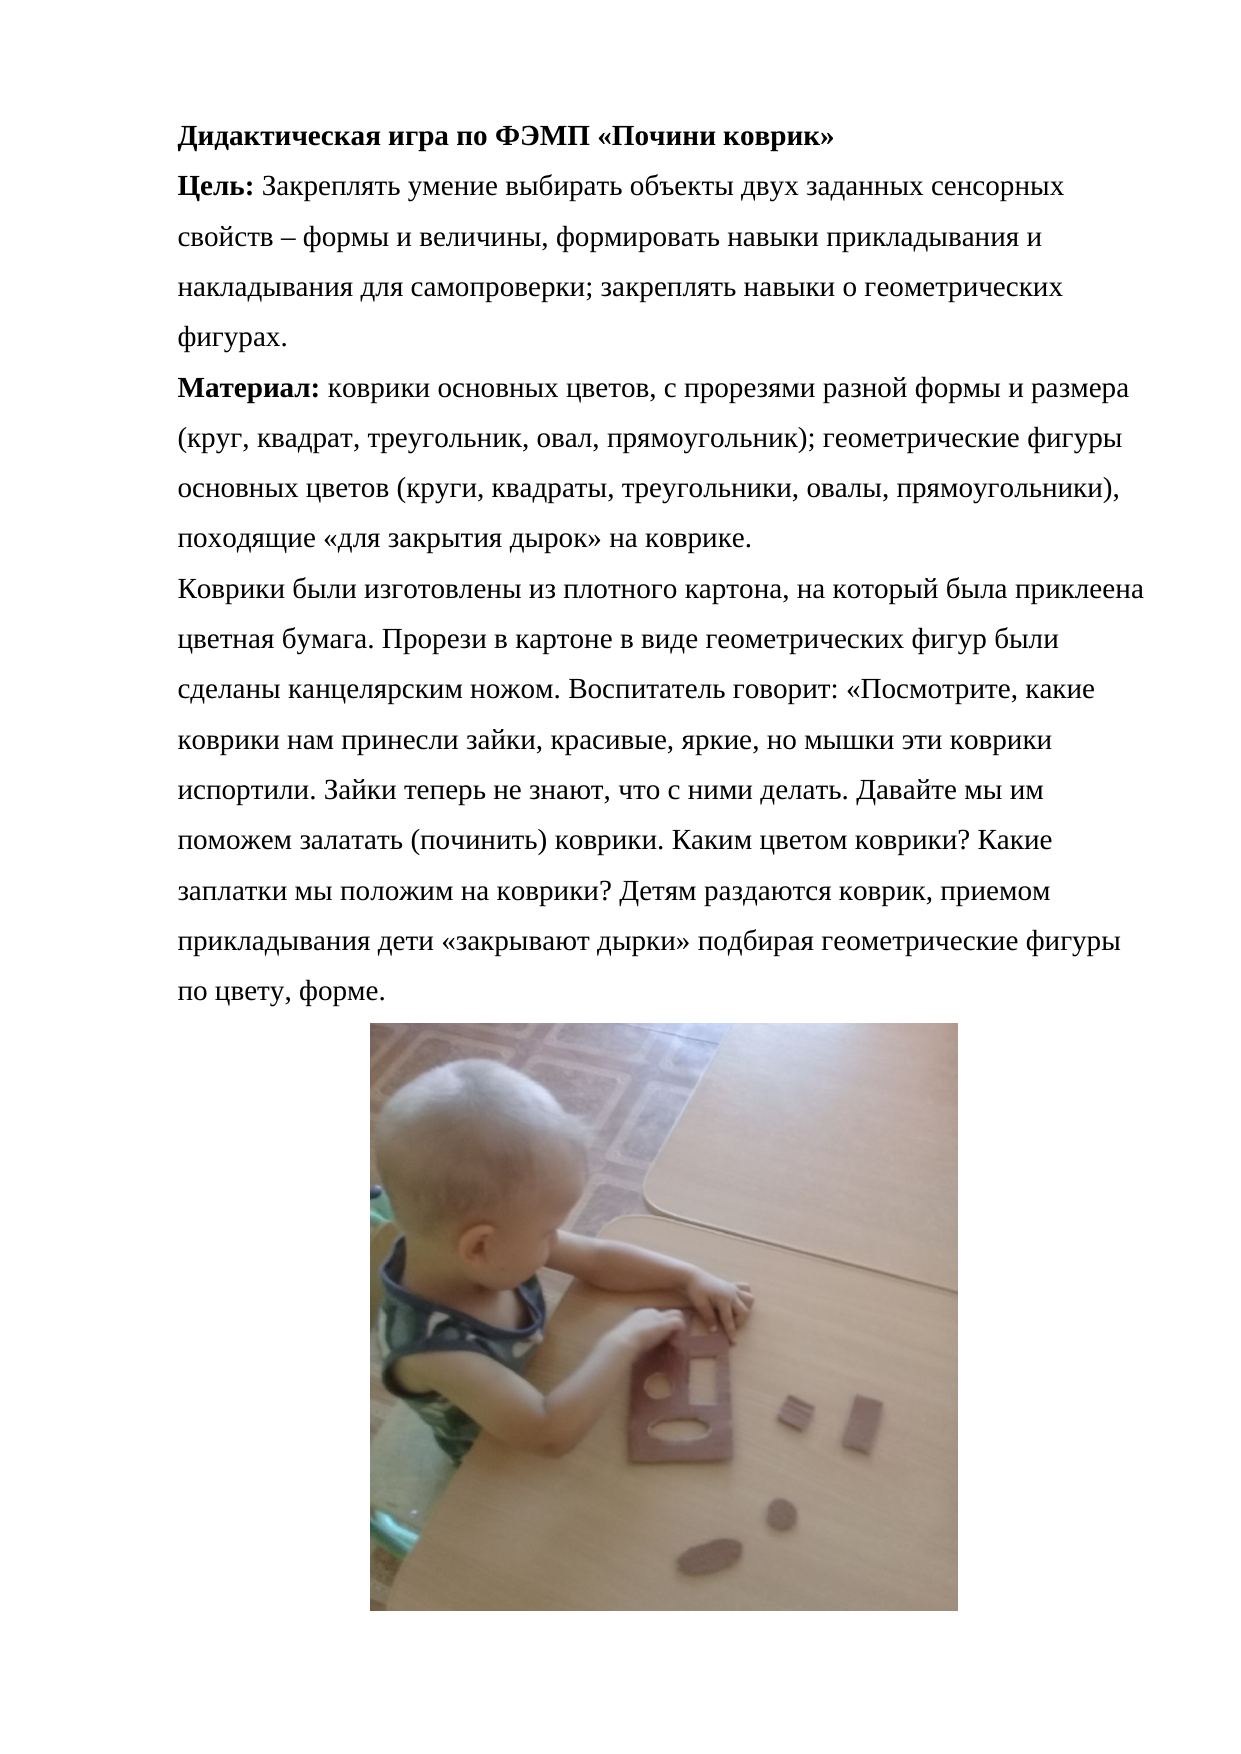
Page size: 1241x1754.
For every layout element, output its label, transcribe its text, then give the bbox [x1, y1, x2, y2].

text Цель: Закреплять умение выбирать объекты двух заданных сенсорных свойств – формы и величины, формировать навыки прикладывания и накладывания для самопроверки; закреплять навыки о геометрических фигурах. [177, 168, 1152, 353]
text Коврики были изготовлены из плотного картона, на который была приклеена цветная бумага. Прорези в картоне в виде геометрических фигур были сделаны канцелярским ножом. Воспитатель говорит: «Посмотрите, какие коврики нам принесли зайки, красивые, яркие, но мышки эти коврики испортили. Зайки теперь не знают, что с ними делать. Давайте мы им поможем залатать (починить) коврики. Каким цветом коврики? Какие заплатки мы положим на коврики? Детям раздаются коврик, приемом прикладывания дети «закрывают дырки» подбирая геометрические фигуры по цвету, форме. [177, 571, 1152, 1007]
text Дидактическая игра по ФЭМП «Почини коврик» [177, 118, 1152, 152]
picture [370, 1023, 958, 1611]
text Материал: коврики основных цветов, с прорезями разной формы и размера (круг, квадрат, треугольник, овал, прямоугольник); геометрические фигуры основных цветов (круги, квадраты, треугольники, овалы, прямоугольники), походящие «для закрытия дырок» на коврике. [177, 370, 1152, 554]
